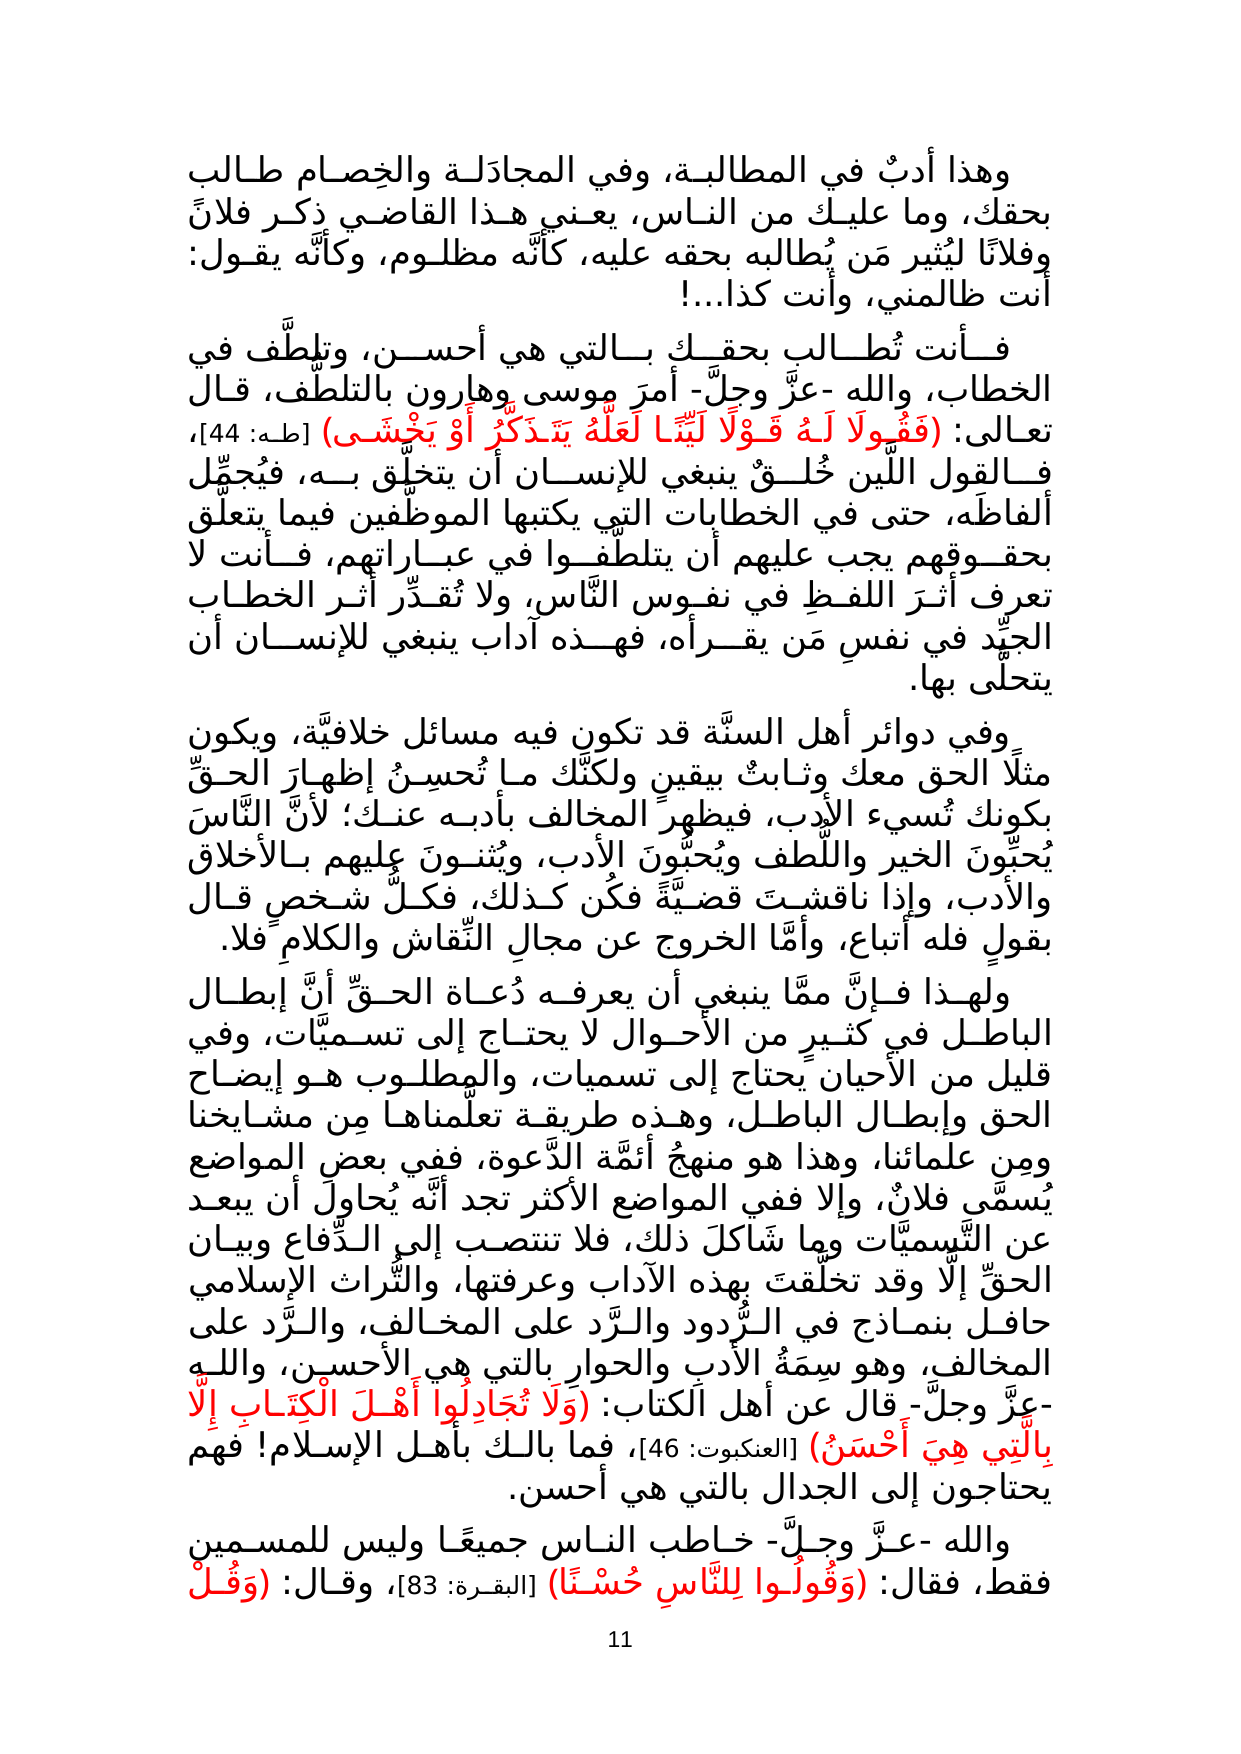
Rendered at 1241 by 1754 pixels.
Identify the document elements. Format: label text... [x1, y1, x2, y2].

text وهذا أدبٌ في المطالبة، وفي المجادَلة والخِصام طالب بحقك، وما عليك من الناس، يعني هذا القاضي ذكر فلانً وفلانًا ليُثير مَن يُطالبه بحقه عليه، كأنَّه مظلوم، وكأنَّه يقول: أنت ظالمني، وأنت كذا...! [187, 150, 1053, 315]
text ولهذا فإنَّ ممَّا ينبغي أن يعرفه دُعاة الحقِّ أنَّ إبطال الباطل في كثيرٍ من الأحوال لا يحتاج إلى تسميَّات، وفي قليل من الأحيان يحتاج إلى تسميات، والمطلوب هو إيضاح الحق وإبطال الباطل، وهذه طريقة تعلَّمناها مِن مشايخنا ومِن علمائنا، وهذا هو منهجُ أئمَّة الدَّعوة، ففي بعضِ المواضع يُسمَّى فلانٌ، وإلا ففي المواضع الأكثر تجد أنَّه يُحاول أن يبعد عن التَّسميَّات وما شَاكلَ ذلك، فلا تنتصب إلى الدِّفاع وبيان الحقِّ إلَّا وقد تخلَّقتَ بهذه الآداب وعرفتها، والتُّراث الإسلامي حافل بنماذج في الرُّدود والرَّد على المخالف، والرَّد على المخالف، وهو سِمَةُ الأدبِ والحوارِ بالتي هي الأحسن، والله -عزَّ وجلَّ- قال عن أهل الكتاب: ﴿وَلَا تُجَادِلُوا أَهْلَ الْكِتَابِ إِلَّا بِالَّتِي هِيَ أَحْسَنُ﴾ [العنكبوت: 46]، فما بالك بأهل الإسلام! فهم يحتاجون إلى الجدال بالتي هي أحسن. [187, 971, 1053, 1507]
text وفي دوائر أهل السنَّة قد تكون فيه مسائل خلافيَّة، ويكون مثلًا الحق معك وثابتٌ بيقينٍ ولكنَّك ما تُحسِنُ إظهارَ الحقِّ بكونك تُسيء الأدب، فيظهر المخالف بأدبه عنك؛ لأنَّ النَّاسَ يُحبِّونَ الخير واللُّطف ويُحبُّونَ الأدب، ويُثنونَ عليهم بالأخلاق والأدب، وإذا ناقشتَ قضيَّةً فكُن كذلك، فكلُّ شخصٍ قال بقولٍ فله أتباع، وأمَّا الخروج عن مجالِ النِّقاش والكلامِ فلا. [187, 711, 1053, 959]
text فأنت تُطالب بحقك بالتي هي أحسن، وتلطَّف في الخطاب، والله -عزَّ وجلَّ- أمرَ موسى وهارون بالتلطُّف، قال تعالى: ﴿فَقُولَا لَهُ قَوْلًا لَيِّنًا لَعَلَّهُ يَتَذَكَّرُ أَوْ يَخْشَى﴾ [طه: 44]، فالقول اللَّين خُلقٌ ينبغي للإنسان أن يتخلَّق به، فيُجمِّل ألفاظَه، حتى في الخطابات التي يكتبها الموظَّفين فيما يتعلَّق بحقوقهم يجب عليهم أن يتلطَّفوا في عباراتهم، فأنت لا تعرف أثرَ اللفظِ في نفوس النَّاس، ولا تُقدِّر أثر الخطاب الجيِّد في نفسِ مَن يقرأه، فهذه آداب ينبغي للإنسان أن يتحلَّى بها. [187, 327, 1053, 699]
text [187, 1520, 1053, 1602]
